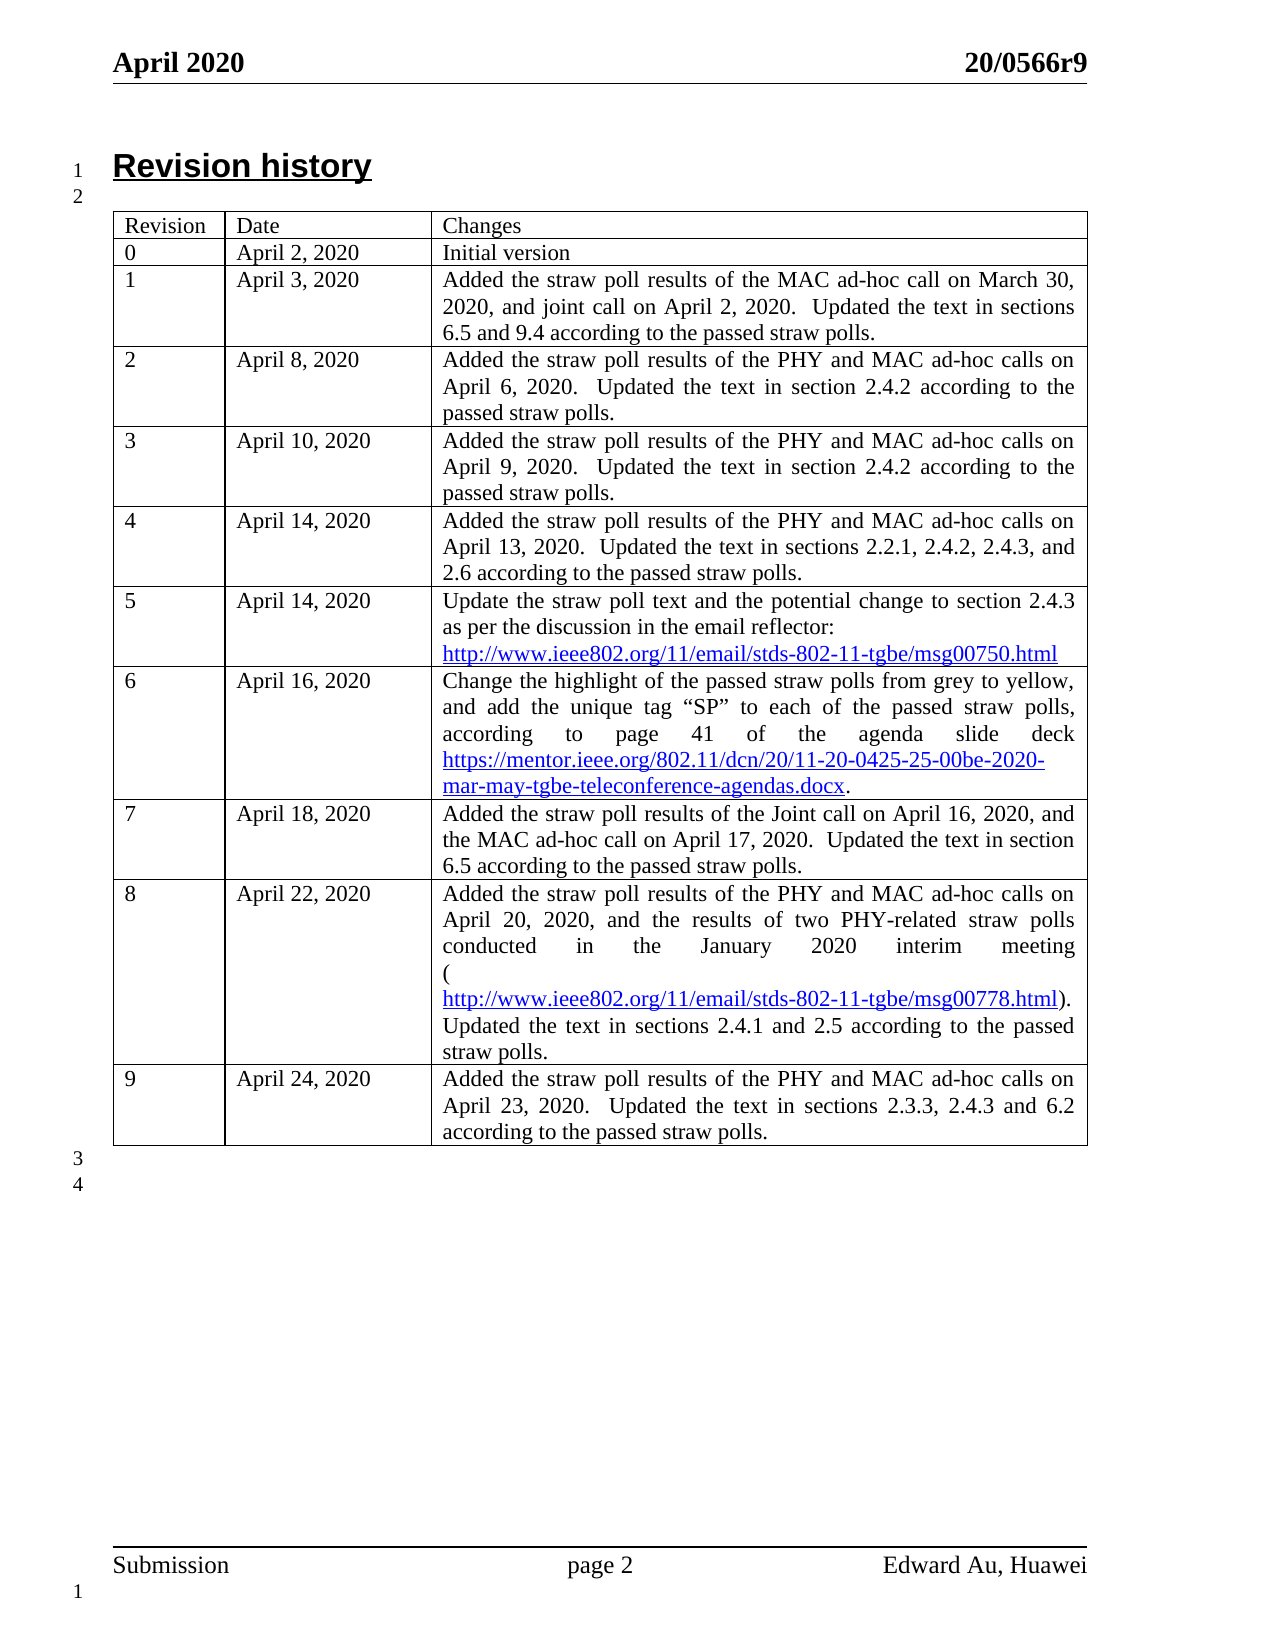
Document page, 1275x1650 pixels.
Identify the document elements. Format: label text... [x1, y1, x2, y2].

table_cell Added the straw poll results of the PHY and MAC ad-hoc calls on April 13, 2020. Updated the text in sections 2.2.1, 2.4.2, 2.4.3, and 2.6 according to the passed straw polls. [432, 507, 1087, 586]
table_cell 2 [114, 347, 224, 426]
table_cell April 22, 2020 [226, 880, 431, 1064]
table_cell Update the straw poll text and the potential change to section 2.4.3 as per the discussion in the email reflector: http://www.ieee802.org/11/email/stds-802-11-tgbe/msg00750.html [432, 587, 1087, 666]
table_cell 6 [114, 667, 224, 799]
table_cell Added the straw poll results of the Joint call on April 16, 2020, and the MAC ad-hoc call on April 17, 2020. Updated the text in section 6.5 according to the passed straw polls. [432, 800, 1087, 879]
table_cell 9 [114, 1065, 224, 1144]
table_cell Change the highlight of the passed straw polls from grey to yellow, and add the unique tag “SP” to each of the passed straw polls, according to page 41 of the agenda slide deck https://mentor.ieee.org/802.11/dcn/20/11-20-0425-25-00be-2020-mar-may-tgbe-teleconference-agendas.docx. [432, 667, 1087, 799]
table_cell Added the straw poll results of the PHY and MAC ad-hoc calls on April 6, 2020. Updated the text in section 2.4.2 according to the passed straw polls. [432, 347, 1087, 426]
table_cell 0 [114, 239, 224, 265]
table_cell 3 [114, 427, 224, 506]
table_cell April 3, 2020 [226, 266, 431, 346]
table_cell 7 [114, 800, 224, 879]
table_cell Added the straw poll results of the PHY and MAC ad-hoc calls on April 23, 2020. Updated the text in sections 2.3.3, 2.4.3 and 6.2 according to the passed straw polls. [432, 1065, 1087, 1144]
table_cell Added the straw poll results of the PHY and MAC ad-hoc calls on April 20, 2020, and the results of two PHY-related straw polls conducted in the January 2020 interim meeting (http://www.ieee802.org/11/email/stds-802-11-tgbe/msg00778.html). Updated the text in sections 2.4.1 and 2.5 according to the passed straw polls. [432, 880, 1087, 1064]
table_header Changes [432, 212, 1087, 238]
table_header Revision [114, 212, 224, 238]
table_cell Added the straw poll results of the PHY and MAC ad-hoc calls on April 9, 2020. Updated the text in section 2.4.2 according to the passed straw polls. [432, 427, 1087, 506]
table_cell April 8, 2020 [226, 347, 431, 426]
table_cell 8 [114, 880, 224, 1064]
table_cell 1 [114, 266, 224, 346]
table_cell 5 [114, 587, 224, 666]
table_cell April 18, 2020 [226, 800, 431, 879]
table_cell Added the straw poll results of the MAC ad-hoc call on March 30, 2020, and joint call on April 2, 2020. Updated the text in sections 6.5 and 9.4 according to the passed straw polls. [432, 266, 1087, 346]
table_cell April 14, 2020 [226, 587, 431, 666]
table_cell 4 [114, 507, 224, 586]
table_header Date [226, 212, 431, 238]
table_cell April 24, 2020 [226, 1065, 431, 1144]
table_cell April 2, 2020 [226, 239, 431, 265]
table_cell April 14, 2020 [226, 507, 431, 586]
table_cell Initial version [432, 239, 1087, 265]
table_cell April 16, 2020 [226, 667, 431, 799]
subtitle Revision history [112, 146, 1087, 184]
table_cell April 10, 2020 [226, 427, 431, 506]
